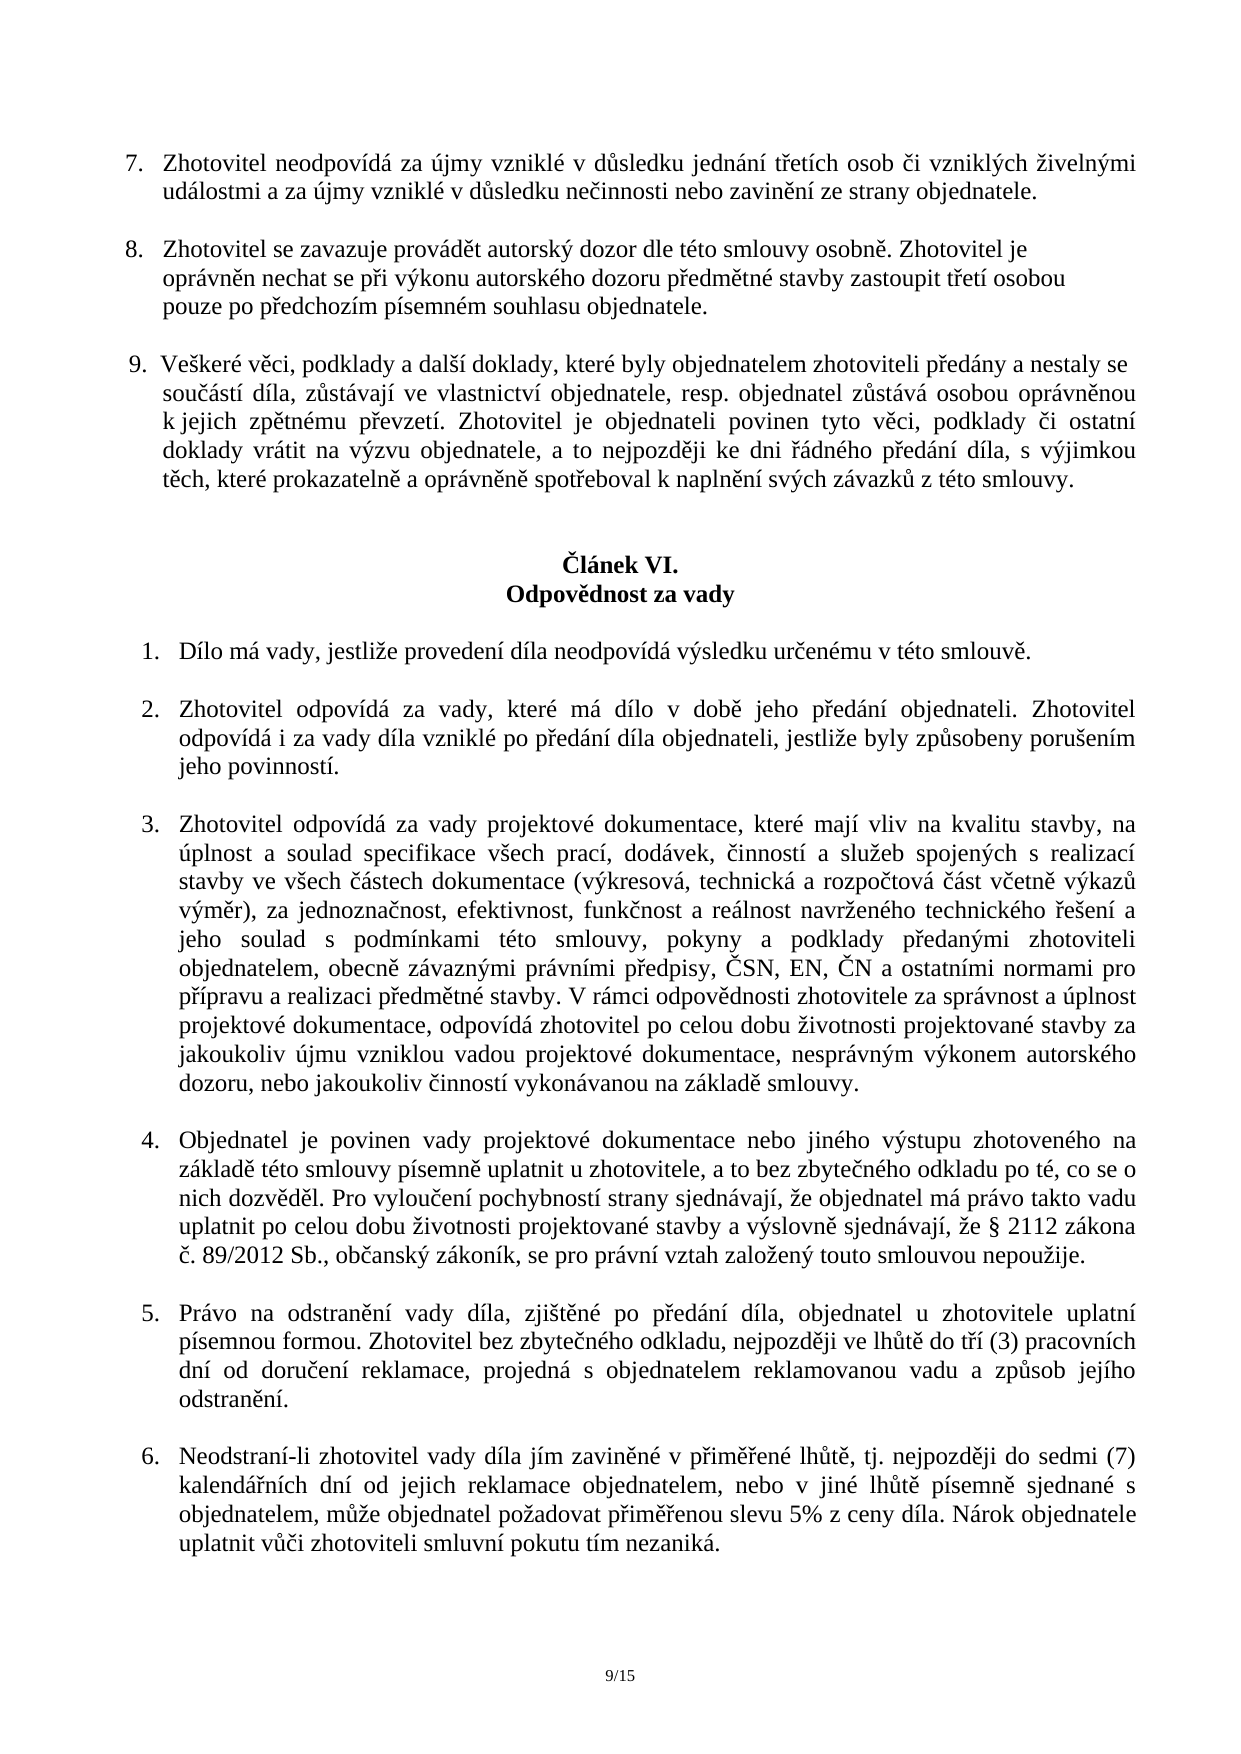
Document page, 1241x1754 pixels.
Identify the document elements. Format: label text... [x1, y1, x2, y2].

list Dílo má vady, jestliže provedení díla neodpovídá výsledku určenému v této smlouvě. [141, 636, 1137, 665]
subtitle Článek VI. [103, 550, 1137, 579]
list Objednatel je povinen vady projektové dokumentace nebo jiného výstupu zhotoveného na základě této smlouvy písemně uplatnit u zhotovitele, a to bez zbytečného odkladu po té, co se o nich dozvěděl. Pro vyloučení pochybností strany sjednávají, že objednatel má právo takto vadu uplatnit po celou dobu životnosti projektované stavby a výslovně sjednávají, že § 2112 zákona č. 89/2012 Sb., občanský zákoník, se pro právní vztah založený touto smlouvou nepoužije. [141, 1125, 1137, 1269]
text součástí díla, zůstávají ve vlastnictví objednatele, resp. objednatel zůstává osobou oprávněnou k jejich zpětnému převzetí. Zhotovitel je objednateli povinen tyto věci, podklady či ostatní doklady vrátit na výzvu objednatele, a to nejpozději ke dni řádného předání díla, s výjimkou těch, které prokazatelně a oprávněně spotřeboval k naplnění svých závazků z této smlouvy. [162, 378, 1137, 493]
text pouze po předchozím písemném souhlasu objednatele. [162, 291, 1137, 320]
list Neodstraní-li zhotovitel vady díla jím zaviněné v přiměřené lhůtě, tj. nejpozději do sedmi (7) kalendářních dní od jejich reklamace objednatelem, nebo v jiné lhůtě písemně sjednané s objednatelem, může objednatel požadovat přiměřenou slevu 5% z ceny díla. Nárok objednatele uplatnit vůči zhotoviteli smluvní pokutu tím nezaniká. [141, 1441, 1137, 1556]
text 9. Veškeré věci, podklady a další doklady, které byly objednatelem zhotoviteli předány a nestaly se [103, 349, 1137, 378]
subtitle Odpovědnost za vady [103, 579, 1137, 608]
list Zhotovitel odpovídá za vady projektové dokumentace, které mají vliv na kvalitu stavby, na úplnost a soulad specifikace všech prací, dodávek, činností a služeb spojených s realizací stavby ve všech částech dokumentace (výkresová, technická a rozpočtová část včetně výkazů výměr), za jednoznačnost, efektivnost, funkčnost a reálnost navrženého technického řešení a jeho soulad s podmínkami této smlouvy, pokyny a podklady předanými zhotoviteli objednatelem, obecně závaznými právními předpisy, ČSN, EN, ČN a ostatními normami pro přípravu a realizaci předmětné stavby. V rámci odpovědnosti zhotovitele za správnost a úplnost projektové dokumentace, odpovídá zhotovitel po celou dobu životnosti projektované stavby za jakoukoliv újmu vzniklou vadou projektové dokumentace, nesprávným výkonem autorského dozoru, nebo jakoukoliv činností vykonávanou na základě smlouvy. [141, 809, 1137, 1096]
list Zhotovitel odpovídá za vady, které má dílo v době jeho předání objednateli. Zhotovitel odpovídá i za vady díla vzniklé po předání díla objednateli, jestliže byly způsobeny porušením jeho povinností. [141, 694, 1137, 780]
list Zhotovitel se zavazuje provádět autorský dozor dle této smlouvy osobně. Zhotovitel je [125, 234, 1137, 263]
text oprávněn nechat se při výkonu autorského dozoru předmětné stavby zastoupit třetí osobou [162, 263, 1137, 291]
list Zhotovitel neodpovídá za újmy vzniklé v důsledku jednání třetích osob či vzniklých živelnými událostmi a za újmy vzniklé v důsledku nečinnosti nebo zavinění ze strany objednatele. [125, 148, 1137, 205]
list Právo na odstranění vady díla, zjištěné po předání díla, objednatel u zhotovitele uplatní písemnou formou. Zhotovitel bez zbytečného odkladu, nejpozději ve lhůtě do tří (3) pracovních dní od doručení reklamace, projedná s objednatelem reklamovanou vadu a způsob jejího odstranění. [141, 1298, 1137, 1413]
